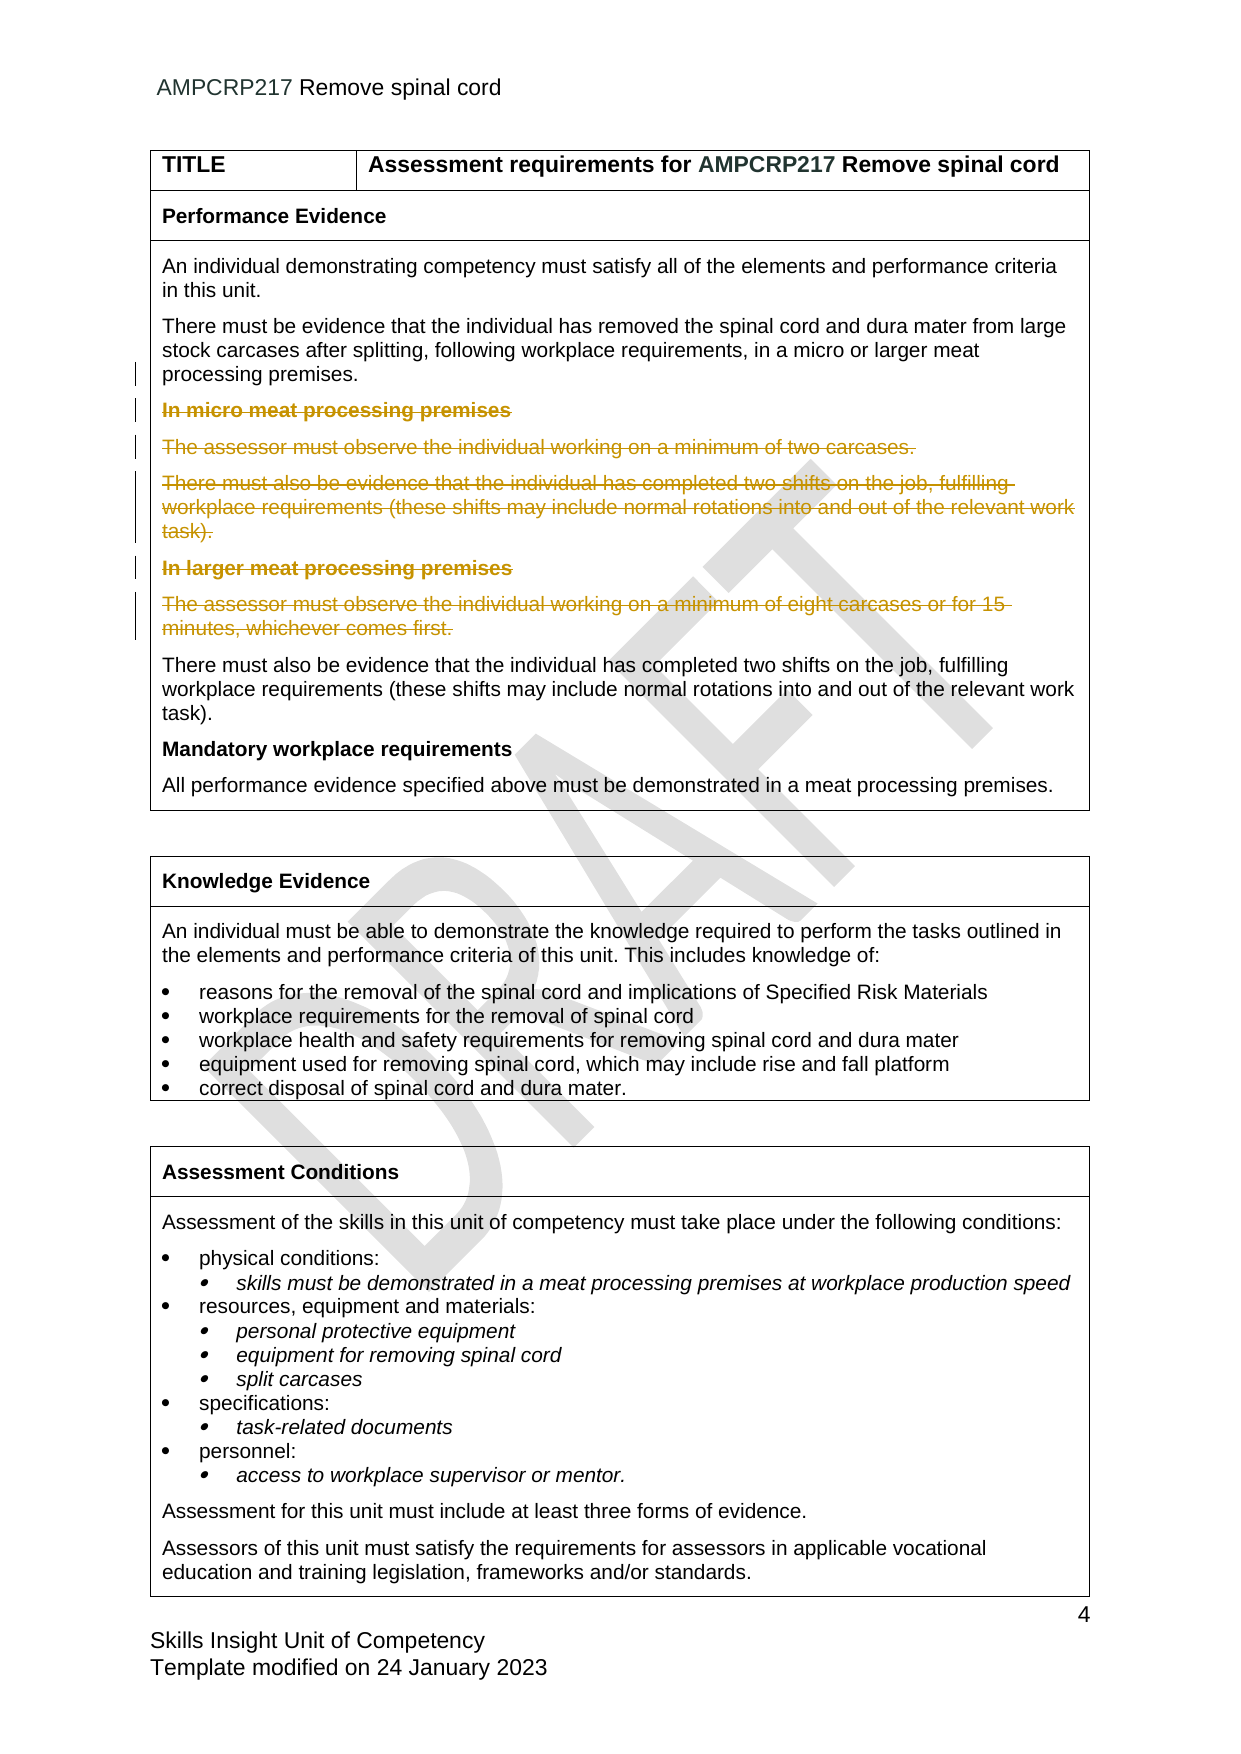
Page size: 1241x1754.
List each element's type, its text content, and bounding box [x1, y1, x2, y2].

table_cell An individual demonstrating competency must satisfy all of the elements and performance criteria in this unit. There must be evidence that the individual has removed the spinal cord and dura mater from large stock carcases after splitting, following workplace requirements, in a micro or larger meat processing premises. There must also be evidence that the individual has completed two shifts on the job, fulfilling workplace requirements (these shifts may include normal rotations into and out of the relevant work task). Mandatory workplace requirements All performance evidence specified above must be demonstrated in a meat processing premises. [151, 241, 1089, 810]
table_header Knowledge Evidence [151, 857, 1089, 906]
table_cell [151, 1197, 1089, 1596]
table_header TITLE [151, 151, 356, 190]
table_cell An individual must be able to demonstrate the knowledge required to perform the tasks outlined in the elements and performance criteria of this unit. This includes knowledge of: reasons for the removal of the spinal cord and implications of Specified Risk Materials workplace requirements for the removal of spinal cord workplace health and safety requirements for removing spinal cord and dura mater equipment used for removing spinal cord, which may include rise and fall platform correct disposal of spinal cord and dura mater. [151, 907, 1089, 1100]
table_header Assessment requirements for AMPCRP217 Remove spinal cord [357, 151, 1089, 190]
table_header Assessment Conditions [151, 1147, 1089, 1196]
table_cell Performance Evidence [151, 191, 1089, 240]
